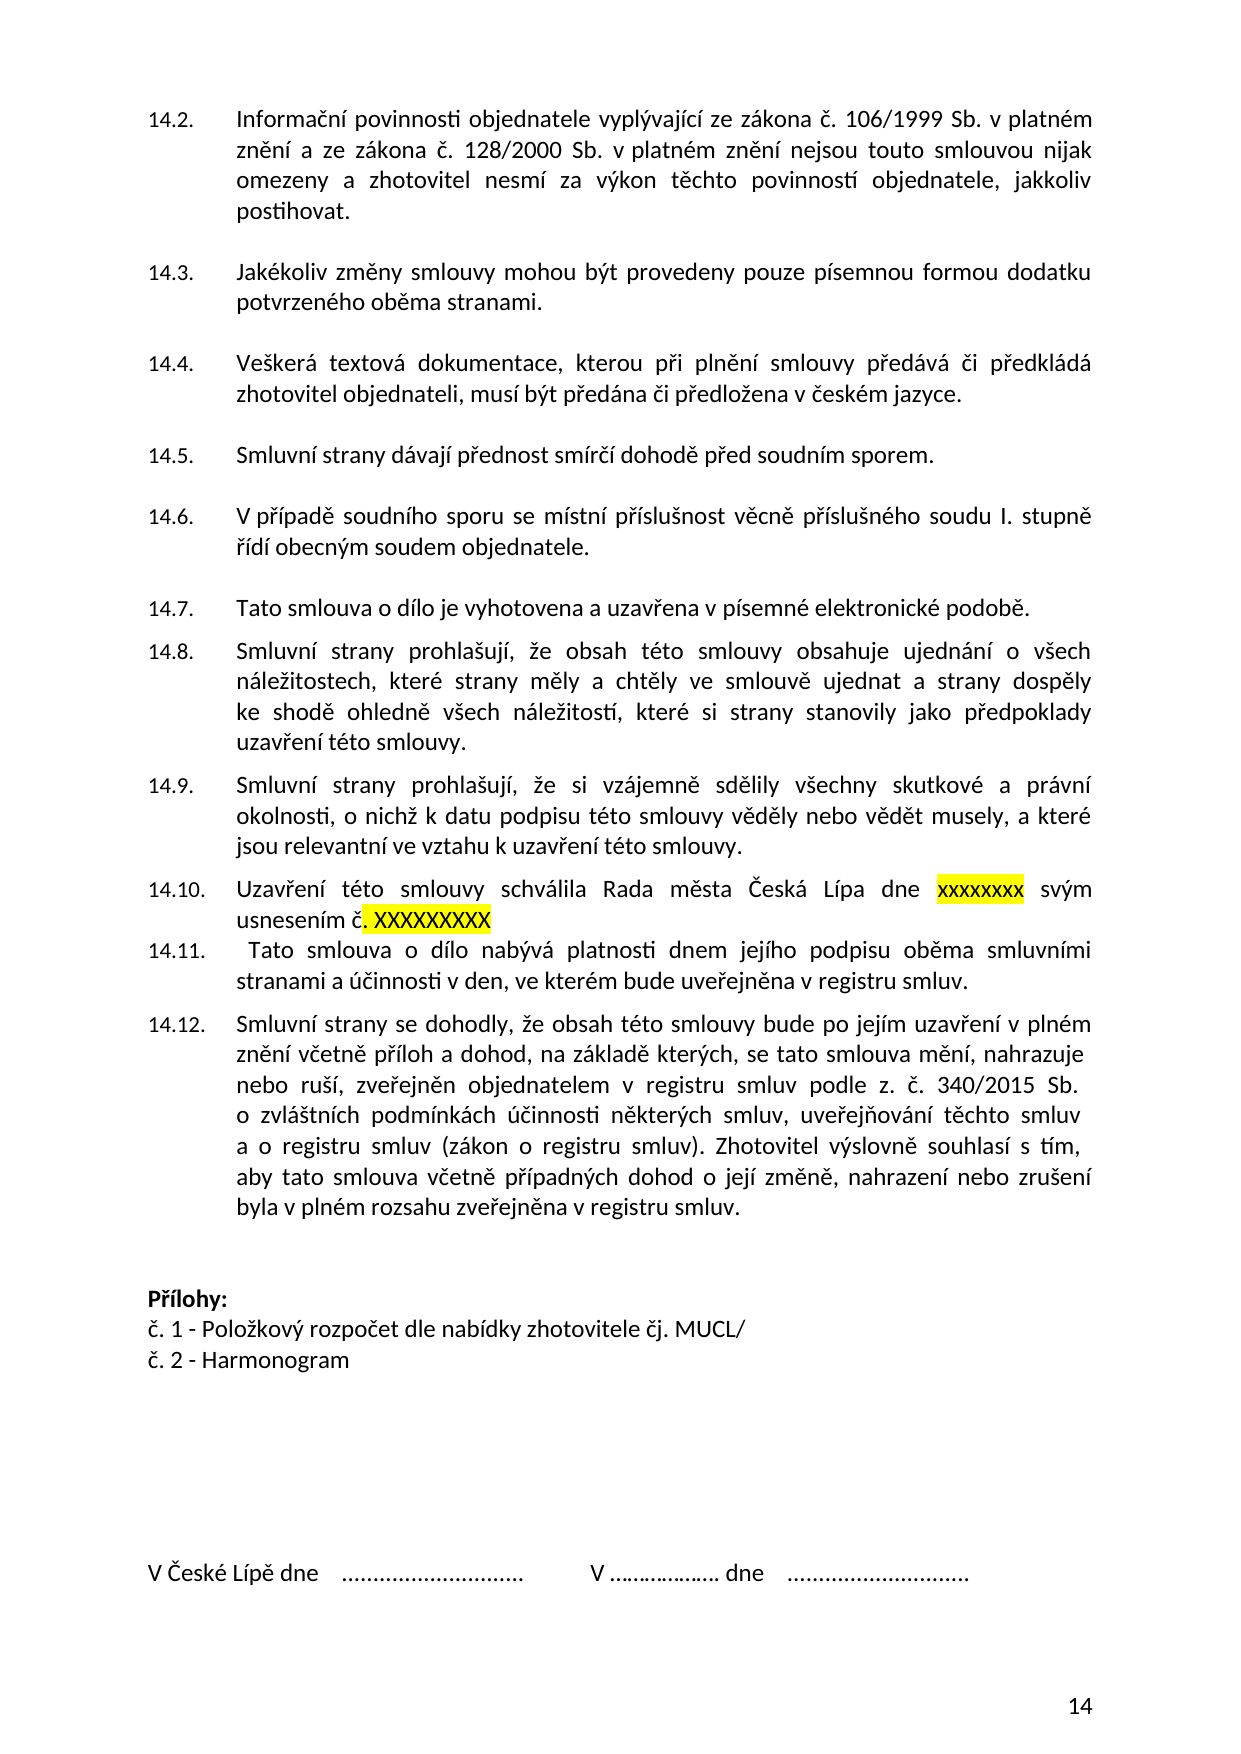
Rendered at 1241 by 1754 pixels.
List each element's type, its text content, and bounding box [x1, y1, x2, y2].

list Tato smlouva o dílo je vyhotovena a uzavřena v písemné elektronické podobě. [148, 592, 1093, 622]
list Tato smlouva o dílo nabývá platnosti dnem jejího podpisu oběma smluvními stranami a účinnosti v den, ve kterém bude uveřejněna v registru smluv. [148, 934, 1093, 996]
list Smluvní strany se dohodly, že obsah této smlouvy bude po jejím uzavření v plném znění včetně příloh a dohod, na základě kterých, se tato smlouva mění, nahrazuje nebo ruší, zveřejněn objednatelem v registru smluv podle z. č. 340/2015 Sb. o zvláštních podmínkách účinnosti některých smluv, uveřejňování těchto smluv a o registru smluv (zákon o registru smluv). Zhotovitel výslovně souhlasí s tím, aby tato smlouva včetně případných dohod o její změně, nahrazení nebo zrušení byla v plném rozsahu zveřejněna v registru smluv. [148, 1008, 1093, 1222]
list Smluvní strany prohlašují, že obsah této smlouvy obsahuje ujednání o všech náležitostech, které strany měly a chtěly ve smlouvě ujednat a strany dospěly ke shodě ohledně všech náležitostí, které si strany stanovily jako předpoklady uzavření této smlouvy. [148, 635, 1093, 757]
text č. 2 - Harmonogram [148, 1344, 1093, 1374]
list Informační povinnosti objednatele vyplývající ze zákona č. 106/1999 Sb. v platném znění a ze zákona č. 128/2000 Sb. v platném znění nejsou touto smlouvou nijak omezeny a zhotovitel nesmí za výkon těchto povinností objednatele, jakkoliv postihovat. [148, 103, 1093, 226]
list Smluvní strany dávají přednost smírčí dohodě před soudním sporem. [148, 439, 1093, 470]
list Uzavření této smlouvy schválila Rada města Česká Lípa dne xxxxxxxx svým usnesením č. XXXXXXXXX [148, 873, 1093, 934]
text V České Lípě dne ............................. V ………………. dne ............................. [148, 1557, 1093, 1588]
list V případě soudního sporu se místní příslušnost věcně příslušného soudu I. stupně řídí obecným soudem objednatele. [148, 500, 1093, 561]
text č. 1 - Položkový rozpočet dle nabídky zhotovitele čj. MUCL/ [148, 1313, 1093, 1344]
list Smluvní strany prohlašují, že si vzájemně sdělily všechny skutkové a právní okolnosti, o nichž k datu podpisu této smlouvy věděly nebo vědět musely, a které jsou relevantní ve vztahu k uzavření této smlouvy. [148, 769, 1093, 861]
text Přílohy: [148, 1283, 1093, 1313]
list Veškerá textová dokumentace, kterou při plnění smlouvy předává či předkládá zhotovitel objednateli, musí být předána či předložena v českém jazyce. [148, 348, 1093, 409]
list Jakékoliv změny smlouvy mohou být provedeny pouze písemnou formou dodatku potvrzeného oběma stranami. [148, 256, 1093, 317]
